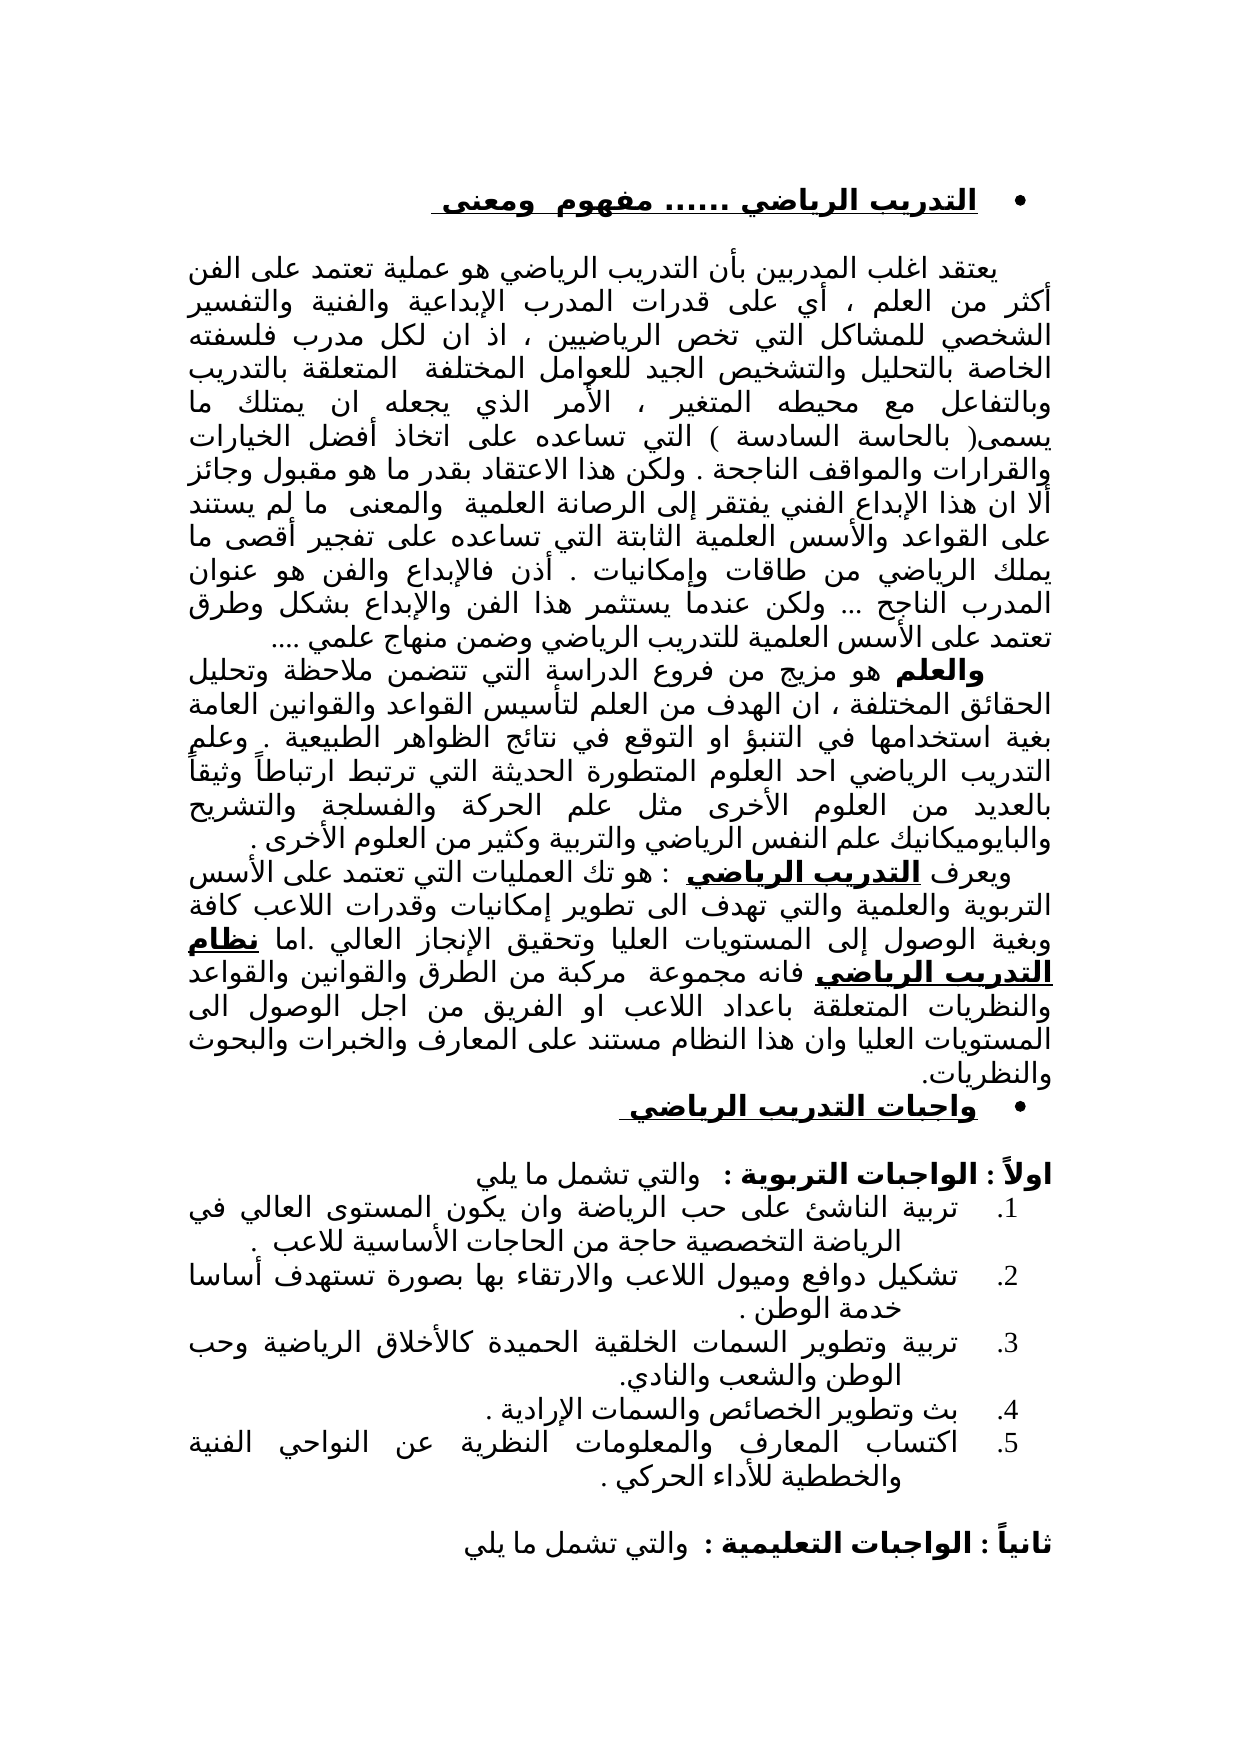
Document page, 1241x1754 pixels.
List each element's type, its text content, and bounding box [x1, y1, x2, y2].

list تشكيل دوافع وميول اللاعب والارتقاء بها بصورة تستهدف أساسا خدمة الوطن . [187, 1258, 996, 1325]
text اولاً : الواجبات التربوية : والتي تشمل ما يلي [187, 1157, 1053, 1191]
text ثانياً : الواجبات التعليمية : والتي تشمل ما يلي [187, 1526, 1053, 1559]
text ويعرف التدريب الرياضي : هو تك العمليات التي تعتمد على الأسس التربوية والعلمية والتي تهدف الى تطوير إمكانيات وقدرات اللاعب كافة وبغية الوصول إلى المستويات العليا وتحقيق الإنجاز العالي .اما نظام التدريب الرياضي فانه مجموعة مركبة من الطرق والقوانين والقواعد والنظريات المتعلقة باعداد اللاعب او الفريق من اجل الوصول الى المستويات العليا وان هذا النظام مستند على المعارف والخبرات والبحوث والنظريات. [187, 855, 1053, 1089]
list تربية الناشئ على حب الرياضة وان يكون المستوى العالي في الرياضة التخصصية حاجة من الحاجات الأساسية للاعب . [187, 1191, 996, 1258]
list اكتساب المعارف والمعلومات النظرية عن النواحي الفنية والخططية للأداء الحركي . [187, 1425, 996, 1492]
text والعلم هو مزيج من فروع الدراسة التي تتضمن ملاحظة وتحليل الحقائق المختلفة ، ان الهدف من العلم لتأسيس القواعد والقوانين العامة بغية استخدامها في التنبؤ او التوقع في نتائج الظواهر الطبيعية . وعلم التدريب الرياضي احد العلوم المتطورة الحديثة التي ترتبط ارتباطاً وثيقاً بالعديد من العلوم الأخرى مثل علم الحركة والفسلجة والتشريح والبايوميكانيك علم النفس الرياضي والتربية وكثير من العلوم الأخرى . [187, 653, 1053, 855]
list بث وتطوير الخصائص والسمات الإرادية . [187, 1392, 996, 1425]
list واجبات التدريب الرياضي [187, 1089, 1015, 1123]
list تربية وتطوير السمات الخلقية الحميدة كالأخلاق الرياضية وحب الوطن والشعب والنادي. [187, 1325, 996, 1392]
list التدريب الرياضي ...... مفهوم ومعنى [187, 183, 1015, 217]
text يعتقد اغلب المدربين بأن التدريب الرياضي هو عملية تعتمد على الفن أكثر من العلم ، أي على قدرات المدرب الإبداعية والفنية والتفسير الشخصي للمشاكل التي تخص الرياضيين ، اذ ان لكل مدرب فلسفته الخاصة بالتحليل والتشخيص الجيد للعوامل المختلفة المتعلقة بالتدريب وبالتفاعل مع محيطه المتغير ، الأمر الذي يجعله ان يمتلك ما يسمى( بالحاسة السادسة ) التي تساعده على اتخاذ أفضل الخيارات والقرارات والمواقف الناجحة . ولكن هذا الاعتقاد بقدر ما هو مقبول وجائز ألا ان هذا الإبداع الفني يفتقر إلى الرصانة العلمية والمعنى ما لم يستند على القواعد والأسس العلمية الثابتة التي تساعده على تفجير أقصى ما يملك الرياضي من طاقات وإمكانيات . أذن فالإبداع والفن هو عنوان المدرب الناجح ... ولكن عندما يستثمر هذا الفن والإبداع بشكل وطرق تعتمد على الأسس العلمية للتدريب الرياضي وضمن منهاج علمي .... [187, 251, 1053, 653]
